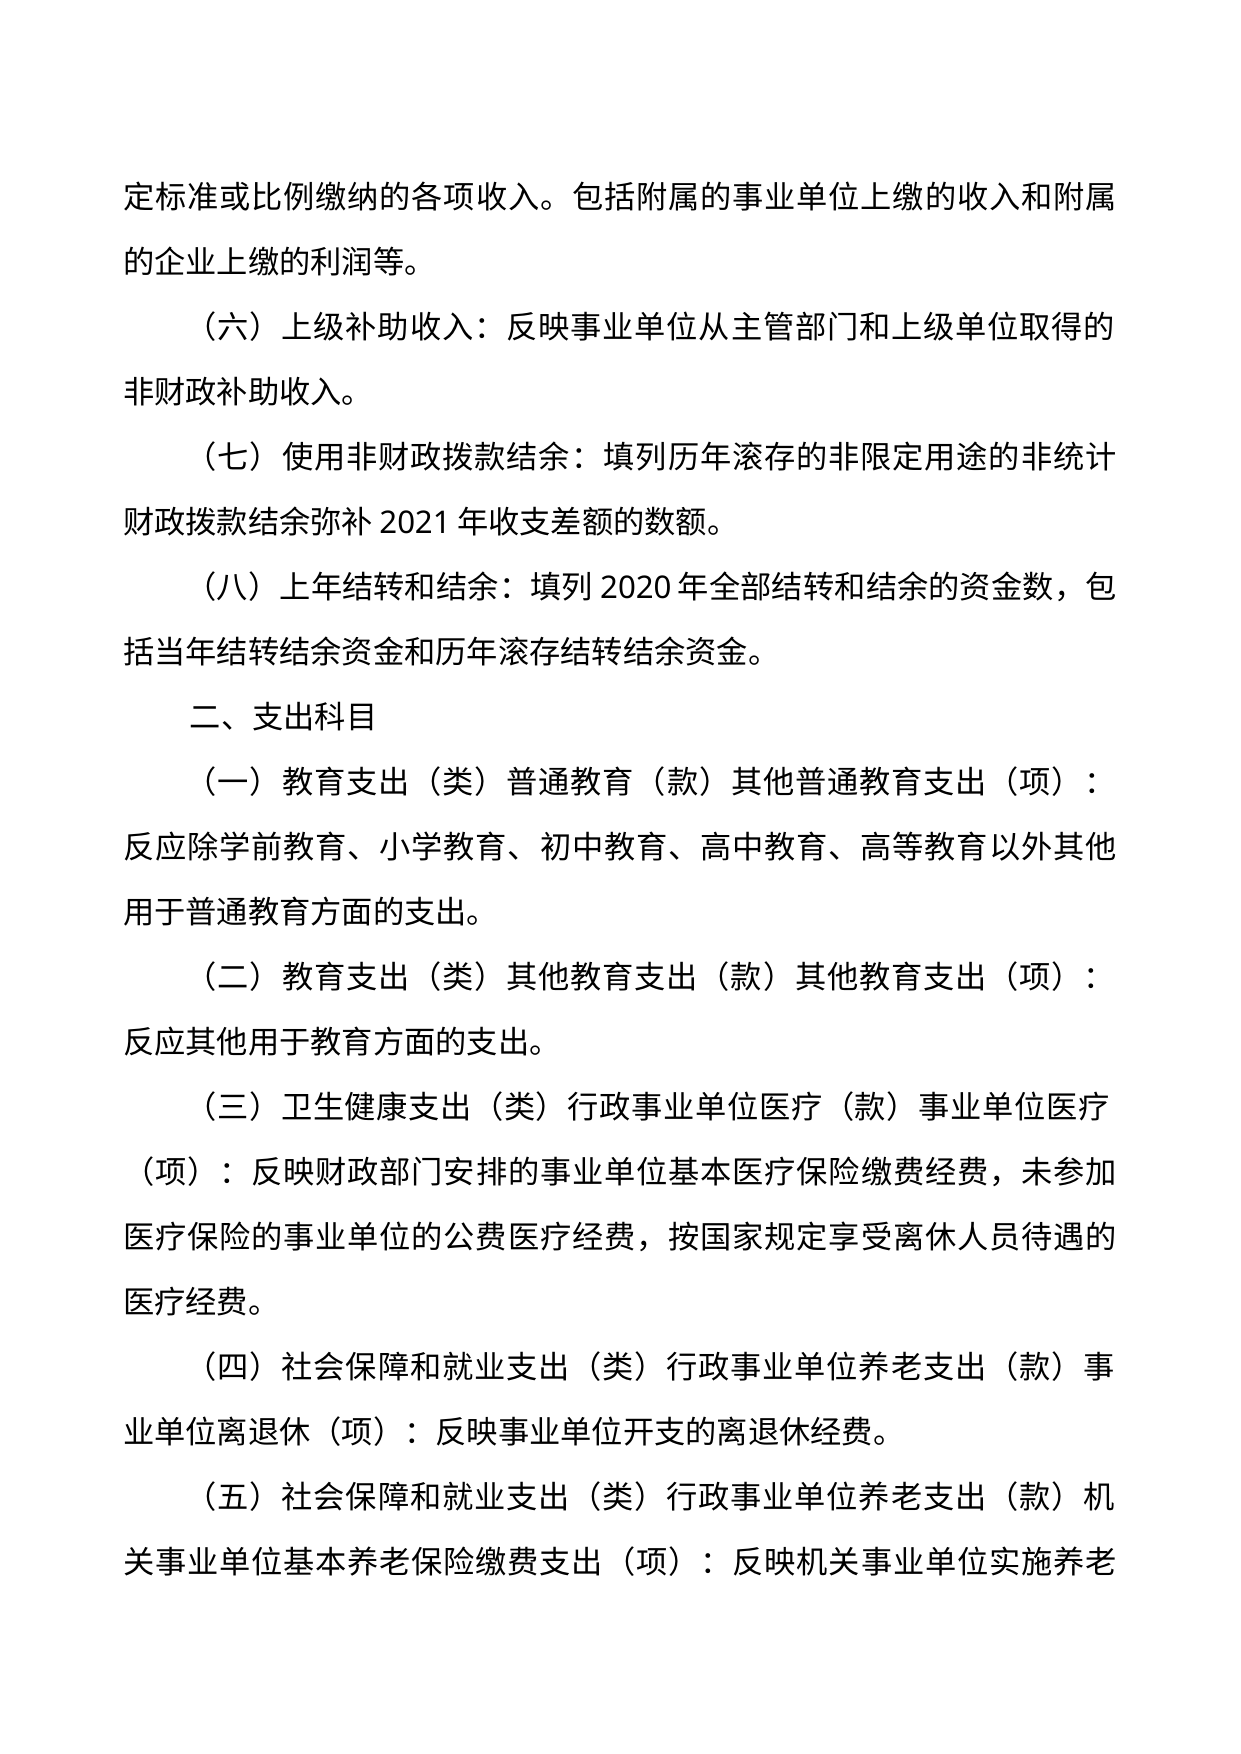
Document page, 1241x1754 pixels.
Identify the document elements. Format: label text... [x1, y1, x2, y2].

text 二、支出科目 [123, 682, 1117, 747]
text （七）使用非财政拨款结余：填列历年滚存的非限定用途的非统计财政拨款结余弥补2021年收支差额的数额。 [123, 422, 1117, 552]
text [123, 162, 1117, 292]
list （一）教育支出（类）普通教育（款）其他普通教育支出（项）：反应除学前教育、小学教育、初中教育、高中教育、高等教育以外其他用于普通教育方面的支出。 [123, 747, 1117, 942]
text （八）上年结转和结余：填列2020年全部结转和结余的资金数，包括当年结转结余资金和历年滚存结转结余资金。 [123, 552, 1117, 682]
text （六）上级补助收入：反映事业单位从主管部门和上级单位取得的非财政补助收入。 [123, 292, 1117, 422]
list （二）教育支出（类）其他教育支出（款）其他教育支出（项）：反应其他用于教育方面的支出。 [123, 942, 1117, 1072]
text （四）社会保障和就业支出（类）行政事业单位养老支出（款）事业单位离退休（项）：反映事业单位开支的离退休经费。 [123, 1332, 1117, 1462]
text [123, 1462, 1117, 1592]
list （三）卫生健康支出（类）行政事业单位医疗（款）事业单位医疗 （项）：反映财政部门安排的事业单位基本医疗保险缴费经费，未参加医疗保险的事业单位的公费医疗经费，按国家规定享受离休人员待遇的医疗经费。 [123, 1072, 1117, 1332]
